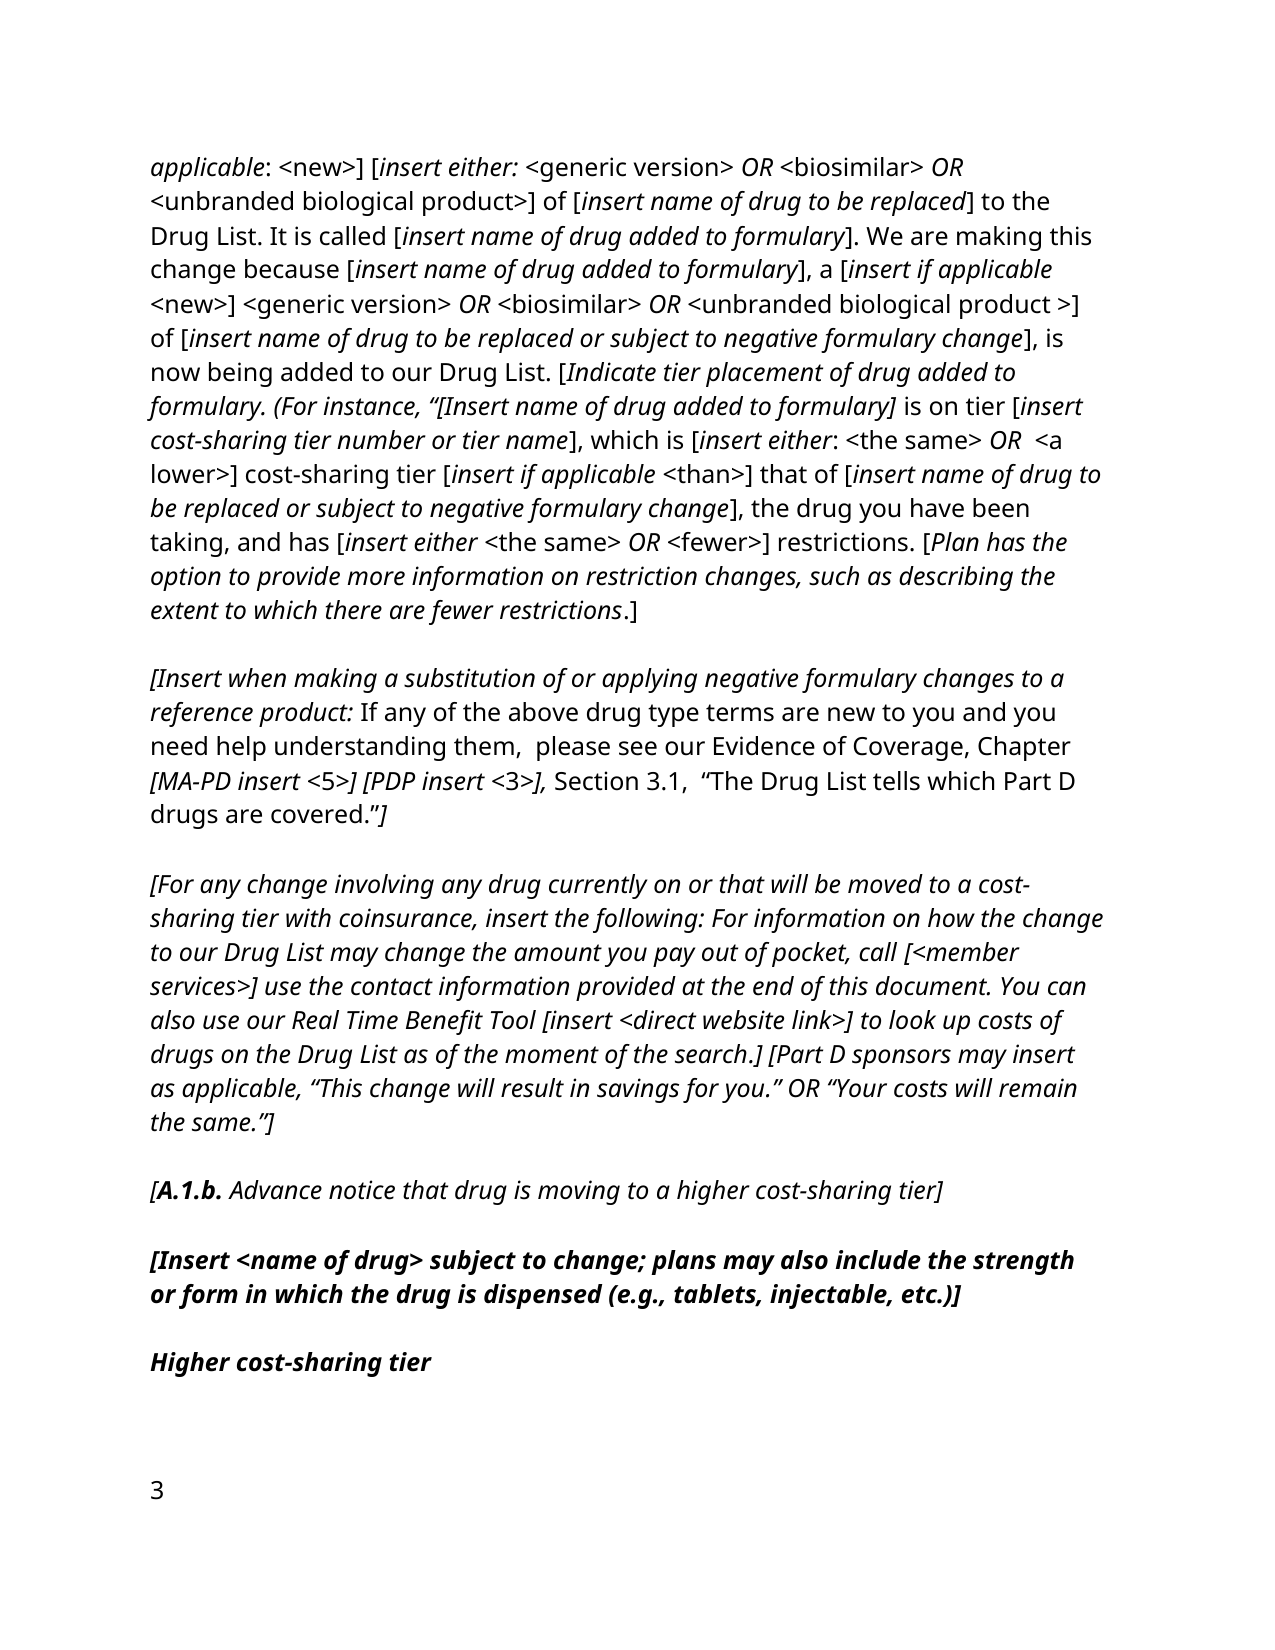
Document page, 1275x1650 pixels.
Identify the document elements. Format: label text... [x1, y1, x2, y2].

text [150, 150, 1108, 627]
text [A.1.b. Advance notice that drug is moving to a higher cost-sharing tier] [150, 1173, 1108, 1207]
text Higher cost-sharing tier [150, 1344, 1108, 1378]
text [For any change involving any drug currently on or that will be moved to a cost-sharing tier with coinsurance, insert the following: For information on how the change to our Drug List may change the amount you pay out of pocket, call [<member services>] use the contact information provided at the end of this document. You can also use our Real Time Benefit Tool [insert <direct website link>] to look up costs of drugs on the Drug List as of the moment of the search.] [Part D sponsors may insert as applicable, “This change will result in savings for you.” OR “Your costs will remain the same.”] [150, 866, 1108, 1139]
text [Insert when making a substitution of or applying negative formulary changes to a reference product: If any of the above drug type terms are new to you and you need help understanding them, please see our Evidence of Coverage, Chapter [MA-PD insert <5>] [PDP insert <3>], Section 3.1, “The Drug List tells which Part D drugs are covered.”] [150, 661, 1108, 831]
text [Insert <name of drug> subject to change; plans may also include the strength or form in which the drug is dispensed (e.g., tablets, injectable, etc.)] [150, 1242, 1108, 1310]
